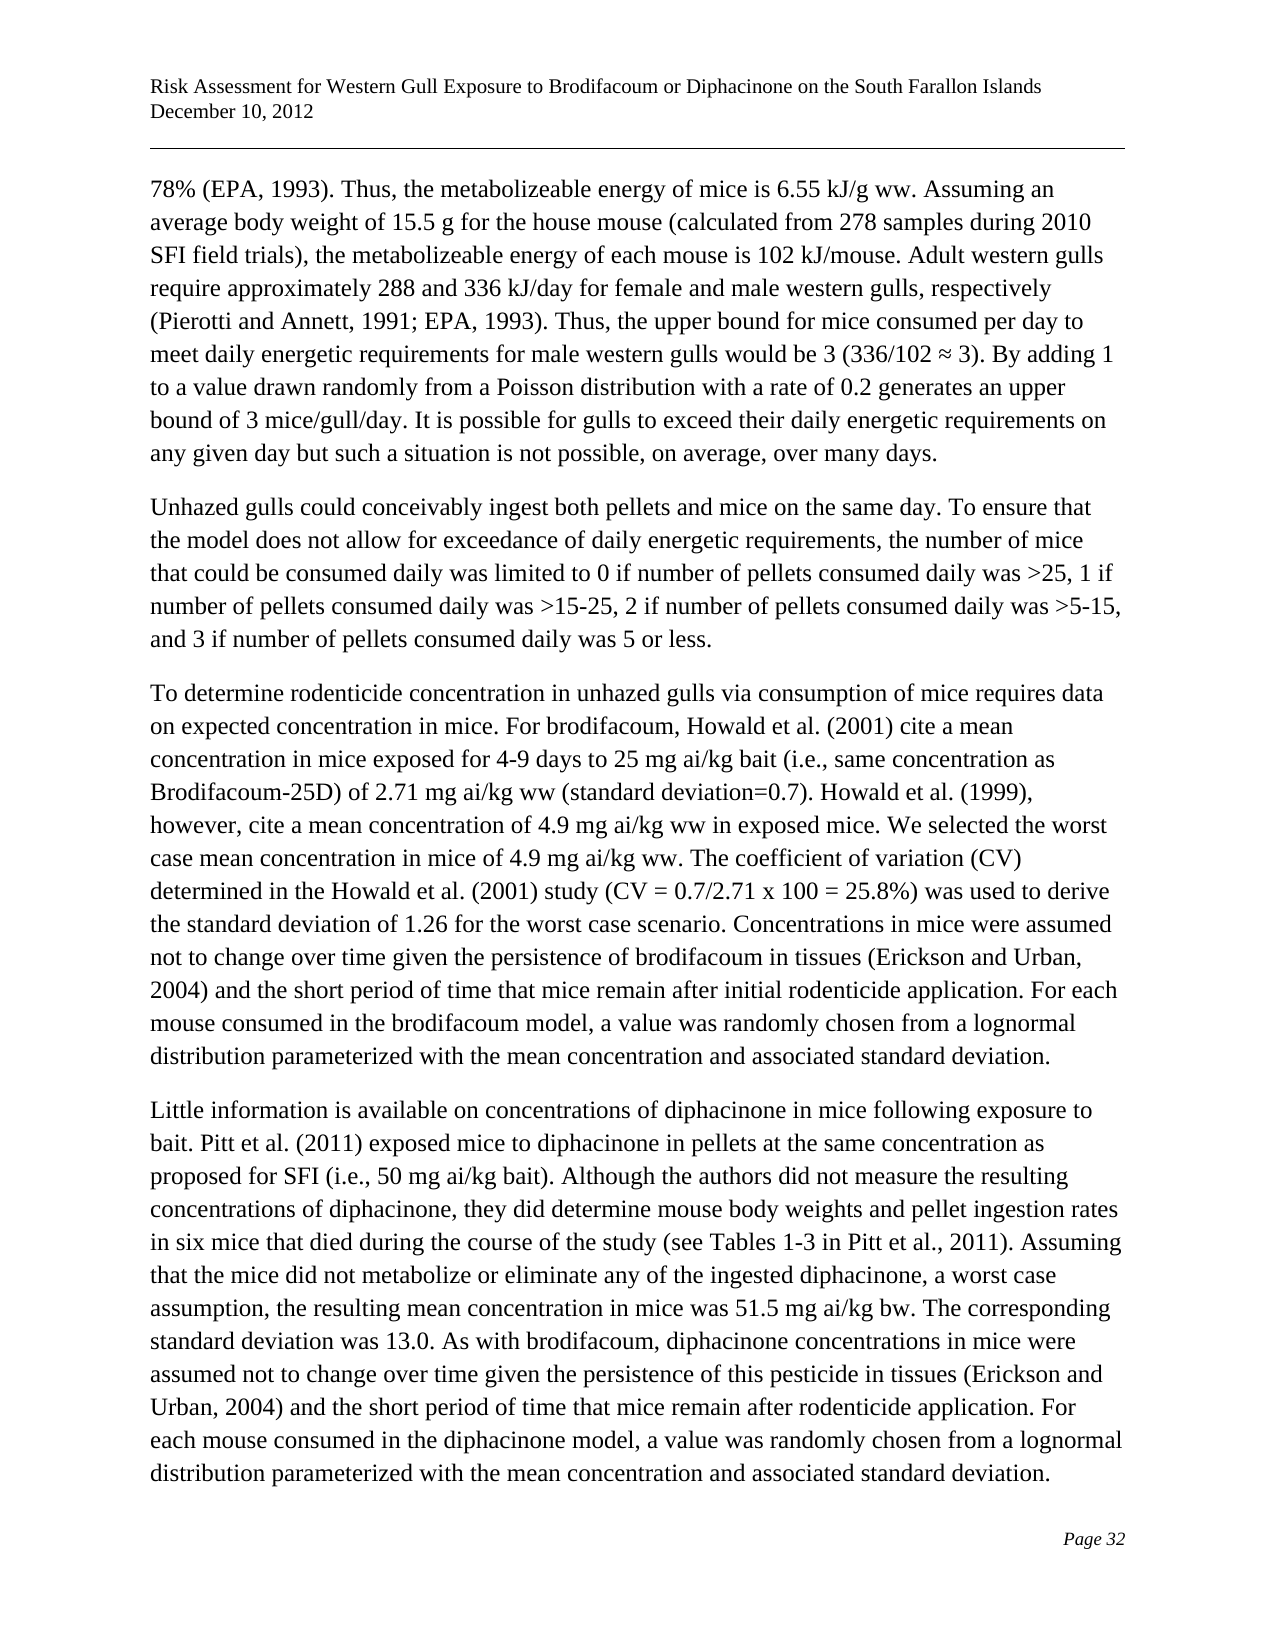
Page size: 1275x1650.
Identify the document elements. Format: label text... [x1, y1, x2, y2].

text Unhazed gulls could conceivably ingest both pellets and mice on the same day. To ensure that the model does not allow for exceedance of daily energetic requirements, the number of mice that could be consumed daily was limited to 0 if number of pellets consumed daily was >25, 1 if number of pellets consumed daily was >15-25, 2 if number of pellets consumed daily was >5-15, and 3 if number of pellets consumed daily was 5 or less. [150, 492, 1125, 653]
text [150, 174, 1125, 467]
text To determine rodenticide concentration in unhazed gulls via consumption of mice requires data on expected concentration in mice. For brodifacoum, Howald et al. (2001) cite a mean concentration in mice exposed for 4-9 days to 25 mg ai/kg bait (i.e., same concentration as Brodifacoum-25D) of 2.71 mg ai/kg ww (standard deviation=0.7). Howald et al. (1999), however, cite a mean concentration of 4.9 mg ai/kg ww in exposed mice. We selected the worst case mean concentration in mice of 4.9 mg ai/kg ww. The coefficient of variation (CV) determined in the Howald et al. (2001) study (CV = 0.7/2.71 x 100 = 25.8%) was used to derive the standard deviation of 1.26 for the worst case scenario. Concentrations in mice were assumed not to change over time given the persistence of brodifacoum in tissues (Erickson and Urban, 2004) and the short period of time that mice remain after initial rodenticide application. For each mouse consumed in the brodifacoum model, a value was randomly chosen from a lognormal distribution parameterized with the mean concentration and associated standard deviation. [150, 678, 1125, 1070]
text Little information is available on concentrations of diphacinone in mice following exposure to bait. Pitt et al. (2011) exposed mice to diphacinone in pellets at the same concentration as proposed for SFI (i.e., 50 mg ai/kg bait). Although the authors did not measure the resulting concentrations of diphacinone, they did determine mouse body weights and pellet ingestion rates in six mice that died during the course of the study (see Tables 1-3 in Pitt et al., 2011). Assuming that the mice did not metabolize or eliminate any of the ingested diphacinone, a worst case assumption, the resulting mean concentration in mice was 51.5 mg ai/kg bw. The corresponding standard deviation was 13.0. As with brodifacoum, diphacinone concentrations in mice were assumed not to change over time given the persistence of this pesticide in tissues (Erickson and Urban, 2004) and the short period of time that mice remain after rodenticide application. For each mouse consumed in the diphacinone model, a value was randomly chosen from a lognormal distribution parameterized with the mean concentration and associated standard deviation. [150, 1095, 1125, 1487]
